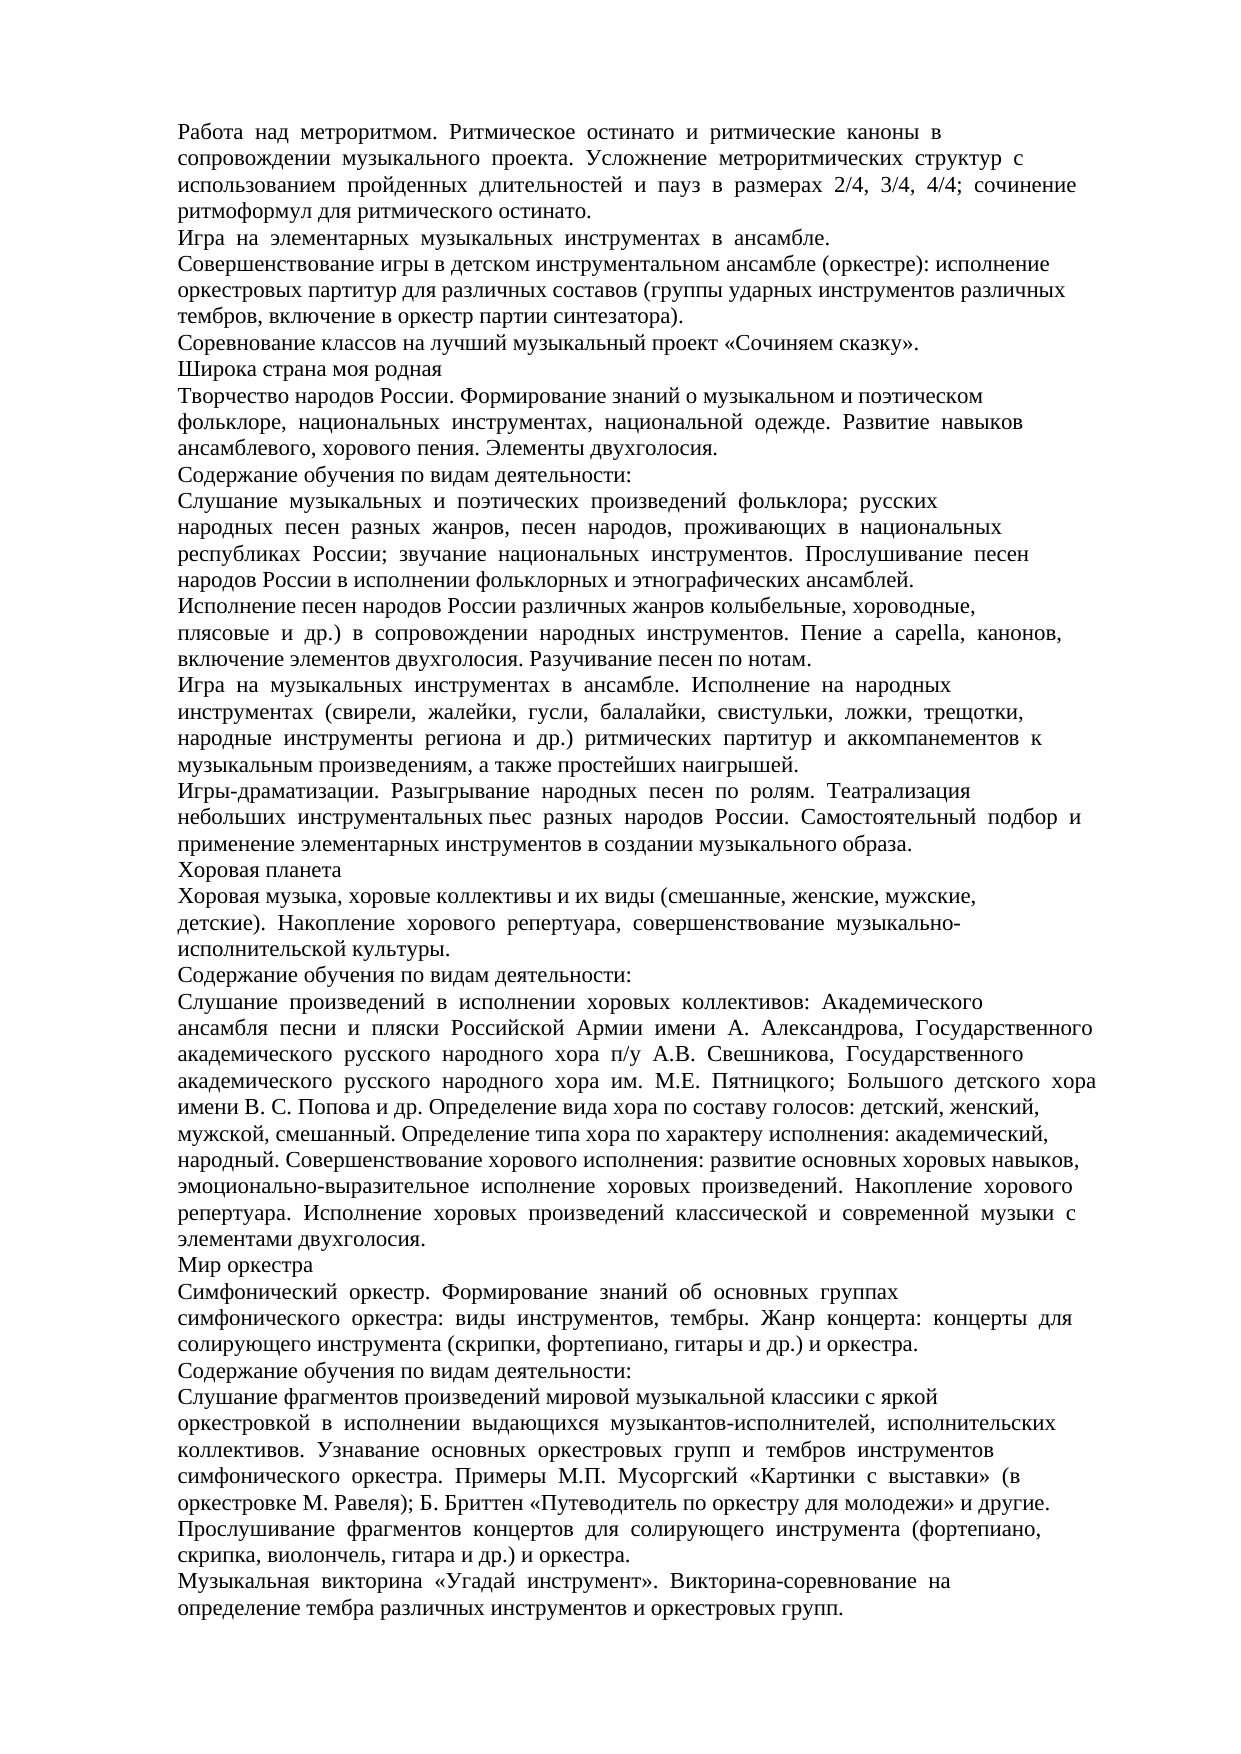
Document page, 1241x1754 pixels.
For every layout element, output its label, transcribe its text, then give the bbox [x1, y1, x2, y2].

text эмоционально-выразительное исполнение хоровых произведений. Накопление хорового [177, 1172, 1152, 1199]
text плясовые и др.) в сопровождении народных инструментов. Пение a capella, канонов, [177, 619, 1152, 645]
text коллективов. Узнавание основных оркестровых групп и тембров инструментов [177, 1436, 1152, 1462]
text скрипка, виолончель, гитара и др.) и оркестра. [177, 1541, 1152, 1568]
text Игра на музыкальных инструментах в ансамбле. Исполнение на народных [177, 672, 1152, 698]
text мужской, смешанный. Определение типа хора по характеру исполнения: академический, [177, 1119, 1152, 1146]
text Симфонический оркестр. Формирование знаний об основных группах [177, 1278, 1152, 1304]
text Содержание обучения по видам деятельности: [177, 1357, 1152, 1383]
text ансамбля песни и пляски Российской Армии имени А. Александрова, Государственного [177, 1014, 1152, 1041]
text Содержание обучения по видам деятельности: [177, 961, 1152, 988]
text определение тембра различных инструментов и оркестровых групп. [177, 1594, 1152, 1620]
text оркестровкой в исполнении выдающихся музыкантов-исполнителей, исполнительских [177, 1409, 1152, 1436]
text Хоровая планета [177, 856, 1152, 882]
text Слушание фрагментов произведений мировой музыкальной классики с яркой [177, 1383, 1152, 1409]
text симфонического оркестра. Примеры М.П. Мусоргский «Картинки с выставки» (в [177, 1462, 1152, 1488]
text Творчество народов России. Формирование знаний о музыкальном и поэтическом [177, 382, 1152, 408]
text ансамблевого, хорового пения. Элементы двухголосия. [177, 434, 1152, 461]
text Широка страна моя родная [177, 355, 1152, 382]
text применение элементарных инструментов в создании музыкального образа. [177, 830, 1152, 856]
text Игра на элементарных музыкальных инструментах в ансамбле. [177, 223, 1152, 250]
text инструментах (свирели, жалейки, гусли, балалайки, свистульки, ложки, трещотки, [177, 698, 1152, 724]
text музыкальным произведениям, а также простейших наигрышей. [177, 751, 1152, 777]
text симфонического оркестра: виды инструментов, тембры. Жанр концерта: концерты для [177, 1304, 1152, 1330]
text фольклоре, национальных инструментах, национальной одежде. Развитие навыков [177, 408, 1152, 434]
text академического русского народного хора им. М.Е. Пятницкого; Большого детского хора [177, 1067, 1152, 1093]
text включение элементов двухголосия. Разучивание песен по нотам. [177, 645, 1152, 672]
text Совершенствование игры в детском инструментальном ансамбле (оркестре): исполнение [177, 250, 1152, 276]
text небольших инструментальных пьес разных народов России. Самостоятельный подбор и [177, 803, 1152, 830]
text оркестровке М. Равеля); Б. Бриттен «Путеводитель по оркестру для молодежи» и другие. [177, 1488, 1152, 1515]
text Исполнение песен народов России различных жанров колыбельные, хороводные, [177, 592, 1152, 619]
text исполнительской культуры. [177, 935, 1152, 961]
text Слушание произведений в исполнении хоровых коллективов: Академического [177, 988, 1152, 1014]
text имени В. С. Попова и др. Определение вида хора по составу голосов: детский, женский, [177, 1093, 1152, 1119]
text народный. Совершенствование хорового исполнения: развитие основных хоровых навыков, [177, 1146, 1152, 1172]
text элементами двухголосия. [177, 1225, 1152, 1251]
text ритмоформул для ритмического остинато. [177, 197, 1152, 223]
text репертуара. Исполнение хоровых произведений классической и современной музыки с [177, 1199, 1152, 1225]
text Работа над метроритмом. Ритмическое остинато и ритмические каноны в [177, 118, 1152, 144]
text тембров, включение в оркестр партии синтезатора). [177, 303, 1152, 329]
text республиках России; звучание национальных инструментов. Прослушивание песен [177, 540, 1152, 566]
text Содержание обучения по видам деятельности: [177, 461, 1152, 487]
text Соревнование классов на лучший музыкальный проект «Сочиняем сказку». [177, 329, 1152, 355]
text академического русского народного хора п/у А.В. Свешникова, Государственного [177, 1041, 1152, 1067]
text сопровождении музыкального проекта. Усложнение метроритмических структур с [177, 144, 1152, 171]
text народов России в исполнении фольклорных и этнографических ансамблей. [177, 566, 1152, 592]
text Слушание музыкальных и поэтических произведений фольклора; русских [177, 487, 1152, 513]
text детские). Накопление хорового репертуара, совершенствование музыкально- [177, 909, 1152, 935]
text использованием пройденных длительностей и пауз в размерах 2/4, 3/4, 4/4; сочинение [177, 171, 1152, 197]
text Прослушивание фрагментов концертов для солирующего инструмента (фортепиано, [177, 1515, 1152, 1541]
text Игры-драматизации. Разыгрывание народных песен по ролям. Театрализация [177, 777, 1152, 803]
text солирующего инструмента (скрипки, фортепиано, гитары и др.) и оркестра. [177, 1330, 1152, 1357]
text народных песен разных жанров, песен народов, проживающих в национальных [177, 513, 1152, 540]
text Мир оркестра [177, 1251, 1152, 1278]
text народные инструменты региона и др.) ритмических партитур и аккомпанементов к [177, 724, 1152, 751]
text Музыкальная викторина «Угадай инструмент». Викторина-соревнование на [177, 1568, 1152, 1594]
text Хоровая музыка, хоровые коллективы и их виды (смешанные, женские, мужские, [177, 882, 1152, 909]
text оркестровых партитур для различных составов (группы ударных инструментов различных [177, 276, 1152, 303]
